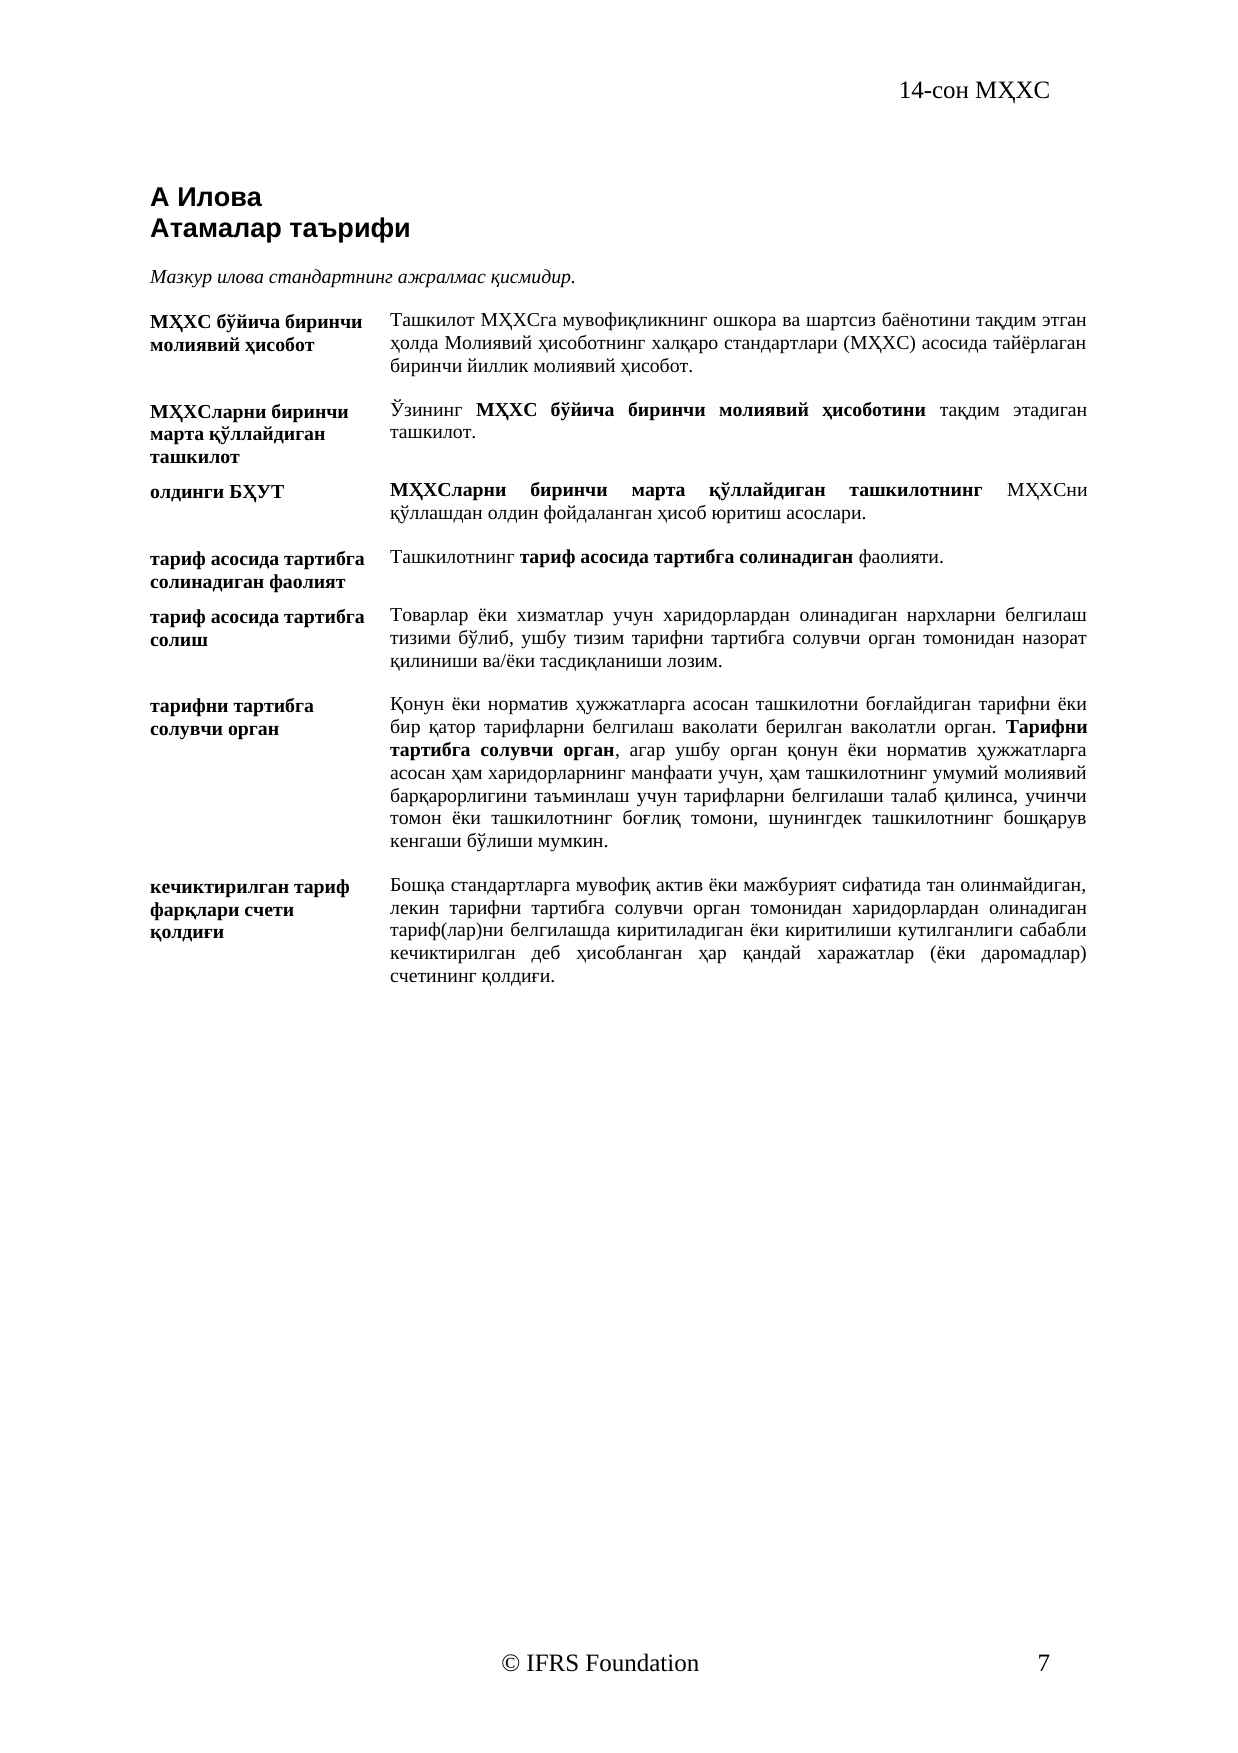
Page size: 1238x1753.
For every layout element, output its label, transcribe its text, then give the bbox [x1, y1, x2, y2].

text Мазкур илова стандартнинг ажралмас қисмидир. [150, 264, 1087, 287]
table_header МҲХС бўйича биринчи молиявий ҳисобот [139, 298, 379, 387]
table_cell тарифни тартибга солувчи орган [139, 682, 379, 862]
table_cell кечиктирилган тариф фарқлари счети қолдиғи [139, 863, 379, 997]
table_cell Товарлар ёки хизматлар учун харидорлардан олинадиган нархларни белгилаш тизими бўлиб, ушбу тизим тарифни тартибга солувчи орган томонидан назорат қилиниши ва/ёки тасдиқланиши лозим. [379, 593, 1099, 682]
table_header Ташкилот МҲХСга мувофиқликнинг ошкора ва шартсиз баёнотини тақдим этган ҳолда Молиявий ҳисоботнинг халқаро стандартлари (МҲХС) асосида тайёрлаган биринчи йиллик молиявий ҳисобот. [379, 298, 1099, 387]
table_cell МҲХСларни биринчи марта қўллайдиган ташкилот [139, 387, 379, 468]
table_cell олдинги БҲУТ [139, 468, 379, 534]
table_cell тариф асосида тартибга солиш [139, 593, 379, 682]
table_cell МҲХСларни биринчи марта қўллайдиган ташкилотнинг МҲХСни қўллашдан олдин фойдаланган ҳисоб юритиш асослари. [379, 468, 1099, 534]
table_cell тариф асосида тартибга солинадиган фаолият [139, 535, 379, 593]
table_cell Ўзининг МҲХС бўйича биринчи молиявий ҳисоботини тақдим этадиган ташкилот. [379, 387, 1099, 468]
table_cell Ташкилотнинг тариф асосида тартибга солинадиган фаолияти. [379, 535, 1099, 593]
text А Илова Атамалар таърифи [150, 181, 1087, 244]
table_cell Бошқа стандартларга мувофиқ актив ёки мажбурият сифатида тан олинмайдиган, лекин тарифни тартибга солувчи орган томонидан харидорлардан олинадиган тариф(лар)ни белгилашда киритиладиган ёки киритилиши кутилганлиги сабабли кечиктирилган деб ҳисобланган ҳар қандай харажатлар (ёки даромадлар) счетининг қолдиғи. [379, 863, 1099, 997]
table_cell Қонун ёки норматив ҳужжатларга асосан ташкилотни боғлайдиган тарифни ёки бир қатор тарифларни белгилаш ваколати берилган ваколатли орган. Тарифни тартибга солувчи орган, агар ушбу орган қонун ёки норматив ҳужжатларга асосан ҳам харидорларнинг манфаати учун, ҳам ташкилотнинг умумий молиявий барқарорлигини таъминлаш учун тарифларни белгилаши талаб қилинса, учинчи томон ёки ташкилотнинг боғлиқ томони, шунингдек ташкилотнинг бошқарув кенгаши бўлиши мумкин. [379, 682, 1099, 862]
